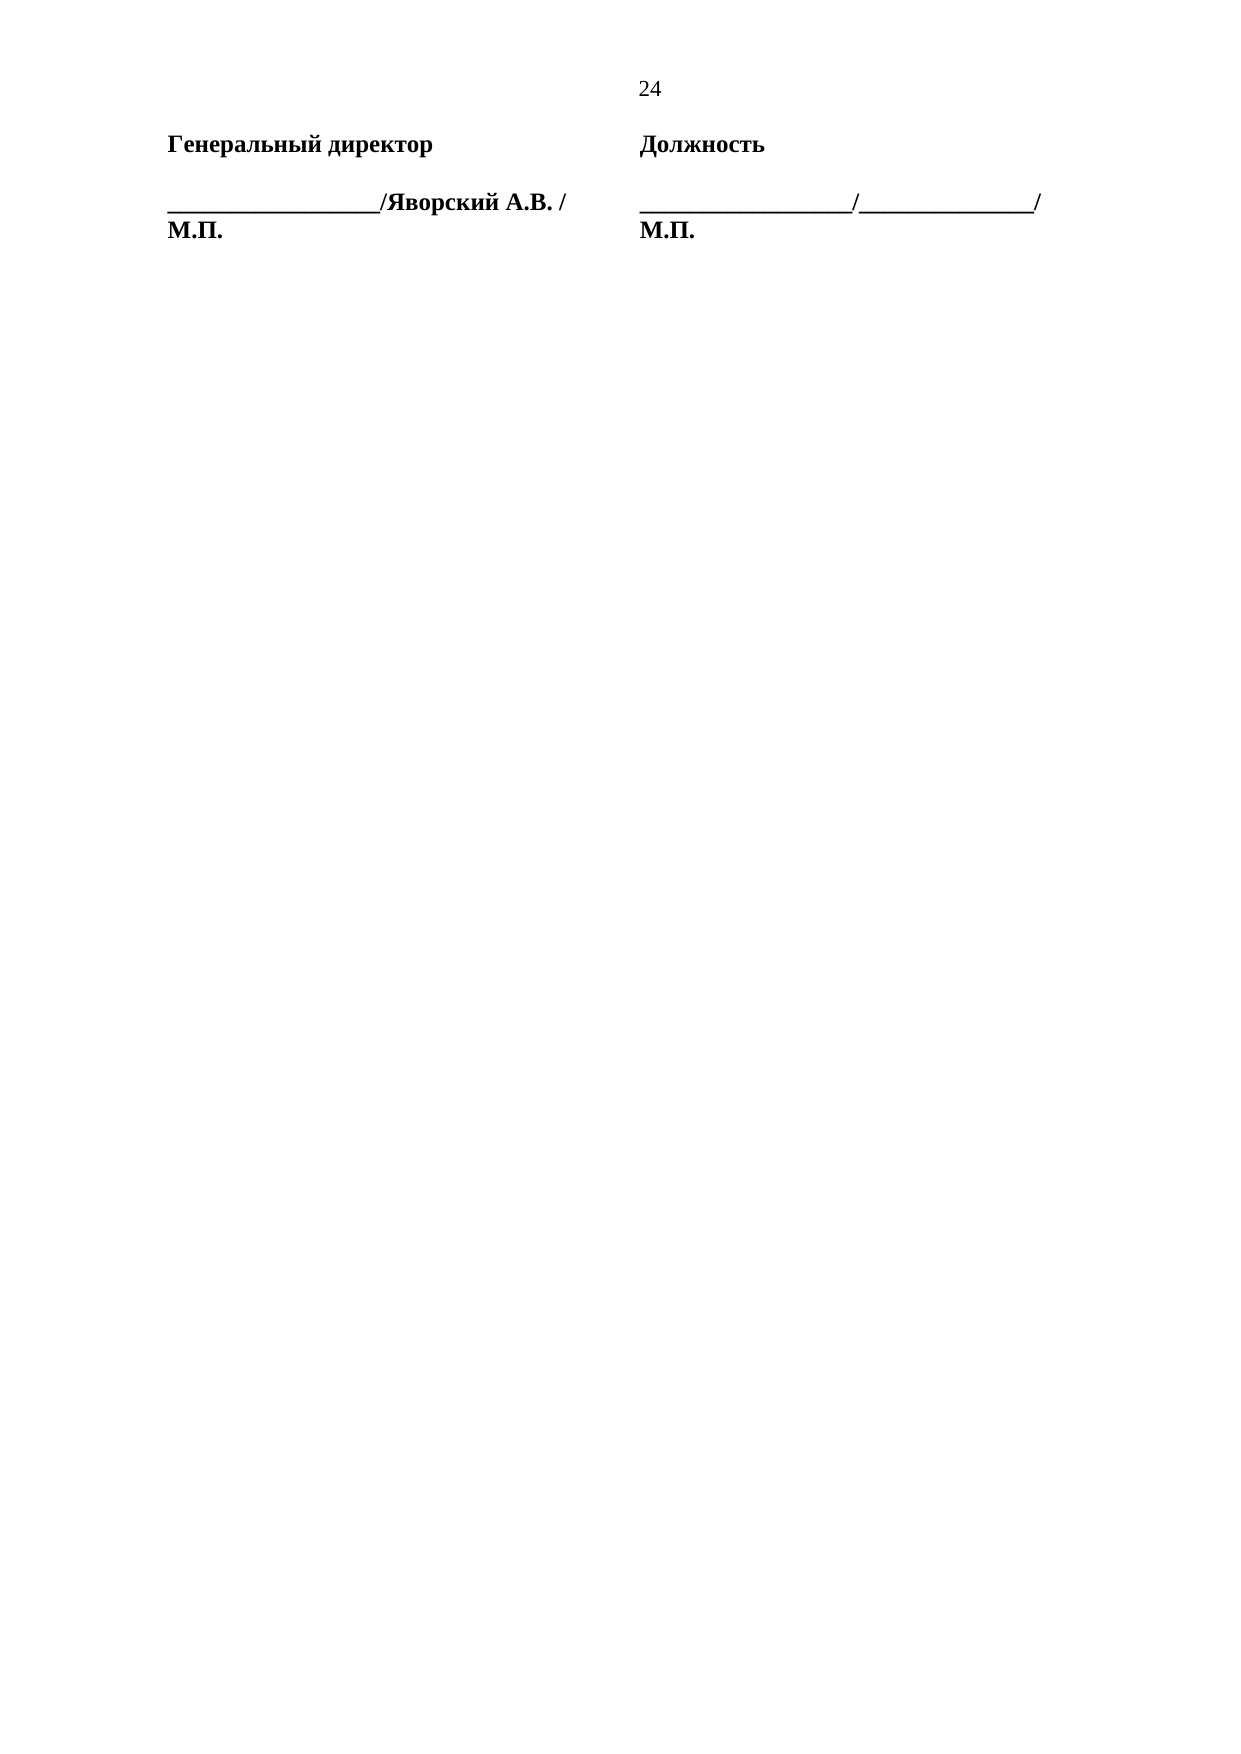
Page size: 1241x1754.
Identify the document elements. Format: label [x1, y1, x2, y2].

table_header [163, 129, 635, 244]
table_header [635, 129, 1136, 244]
